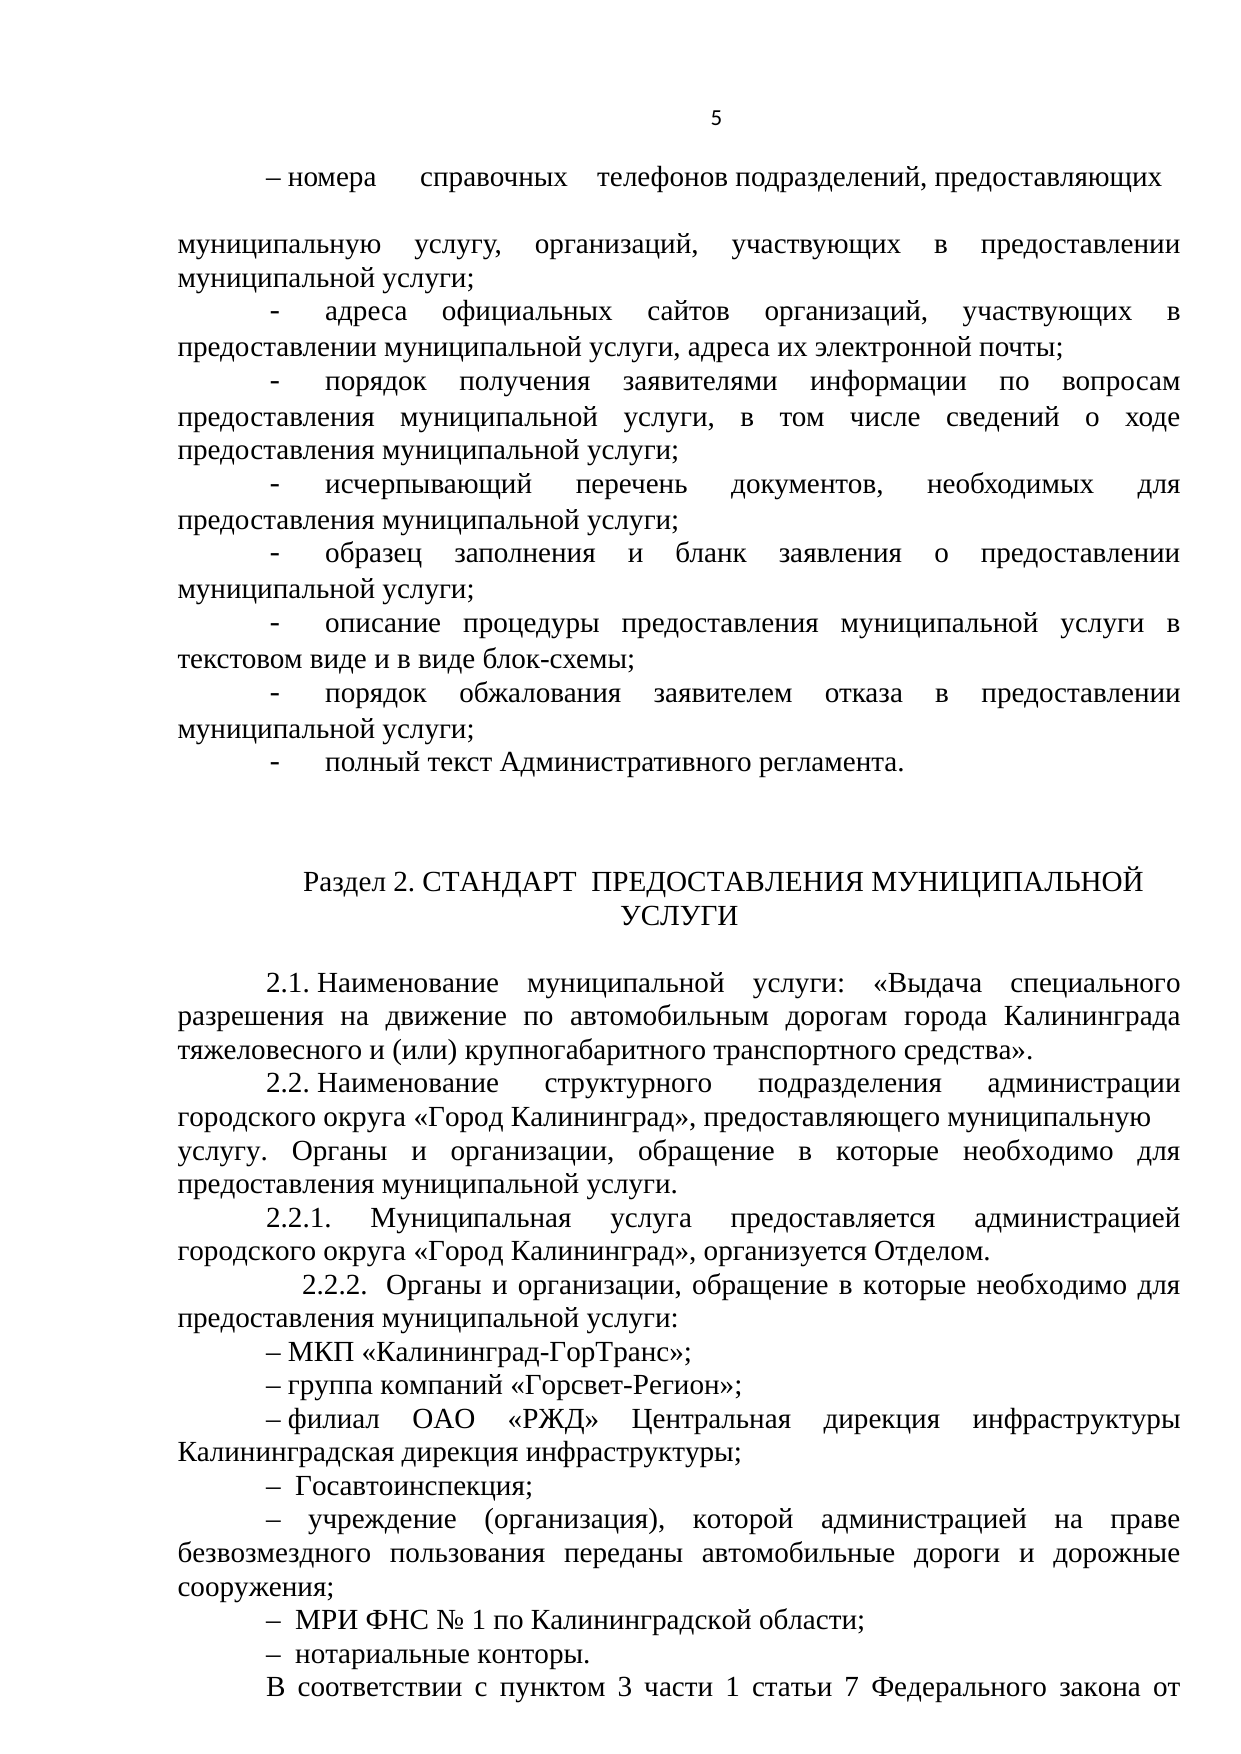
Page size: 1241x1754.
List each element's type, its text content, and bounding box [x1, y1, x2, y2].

text муниципальную услугу, организаций, участвующих в предоставлении муниципальной услуги; [177, 226, 1181, 293]
list описание процедуры предоставления муниципальной услуги в текстовом виде и в виде блок-схемы; [177, 605, 1181, 675]
list исчерпывающий перечень документов, необходимых для предоставления муниципальной услуги; [177, 466, 1181, 536]
text – филиал ОАО «РЖД» Центральная дирекция инфраструктуры Калининградская дирекция инфраструктуры; [177, 1401, 1181, 1468]
list порядок обжалования заявителем отказа в предоставлении муниципальной услуги; [177, 675, 1181, 744]
list адреса официальных сайтов организаций, участвующих в предоставлении муниципальной услуги, адреса их электронной почты; [177, 293, 1181, 363]
list полный текст Административного регламента. [177, 744, 1181, 780]
text – Госавтоинспекция; [177, 1468, 1181, 1502]
list порядок получения заявителями информации по вопросам предоставления муниципальной услуги, в том числе сведений о ходе предоставления муниципальной услуги; [177, 363, 1181, 466]
text 2.2. Наименование структурного подразделения администрации городского округа «Город Калининград», предоставляющего муниципальную [177, 1066, 1181, 1133]
text 2.2.1. Муниципальная услуга предоставляется администрацией городского округа «Город Калининград», организуется Отделом. [177, 1200, 1181, 1267]
text – нотариальные конторы. [177, 1636, 1181, 1669]
text – МРИ ФНС № 1 по Калининградской области; [177, 1602, 1181, 1636]
text услугу. Органы и организации, обращение в которые необходимо для предоставления муниципальной услуги. [177, 1133, 1181, 1200]
text Раздел 2. СТАНДАРТ ПРЕДОСТАВЛЕНИЯ МУНИЦИПАЛЬНОЙ УСЛУГИ [177, 864, 1181, 931]
list образец заполнения и бланк заявления о предоставлении муниципальной услуги; [177, 536, 1181, 605]
text – группа компаний «Горсвет-Регион»; [177, 1367, 1181, 1401]
text 2.1. Наименование муниципальной услуги: «Выдача специального разрешения на движение по автомобильным дорогам города Калининграда тяжеловесного и (или) крупногабаритного транспортного средства». [177, 965, 1181, 1066]
text 2.2.2. Органы и организации, обращение в которые необходимо для предоставления муниципальной услуги: [177, 1267, 1181, 1334]
text – учреждение (организация), которой администрацией на праве безвозмездного пользования переданы автомобильные дороги и дорожные сооружения; [177, 1502, 1181, 1602]
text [177, 1669, 1181, 1703]
text – номера справочных телефонов подразделений, предоставляющих [177, 159, 1181, 193]
text – МКП «Калининград-ГорТранс»; [177, 1334, 1181, 1367]
